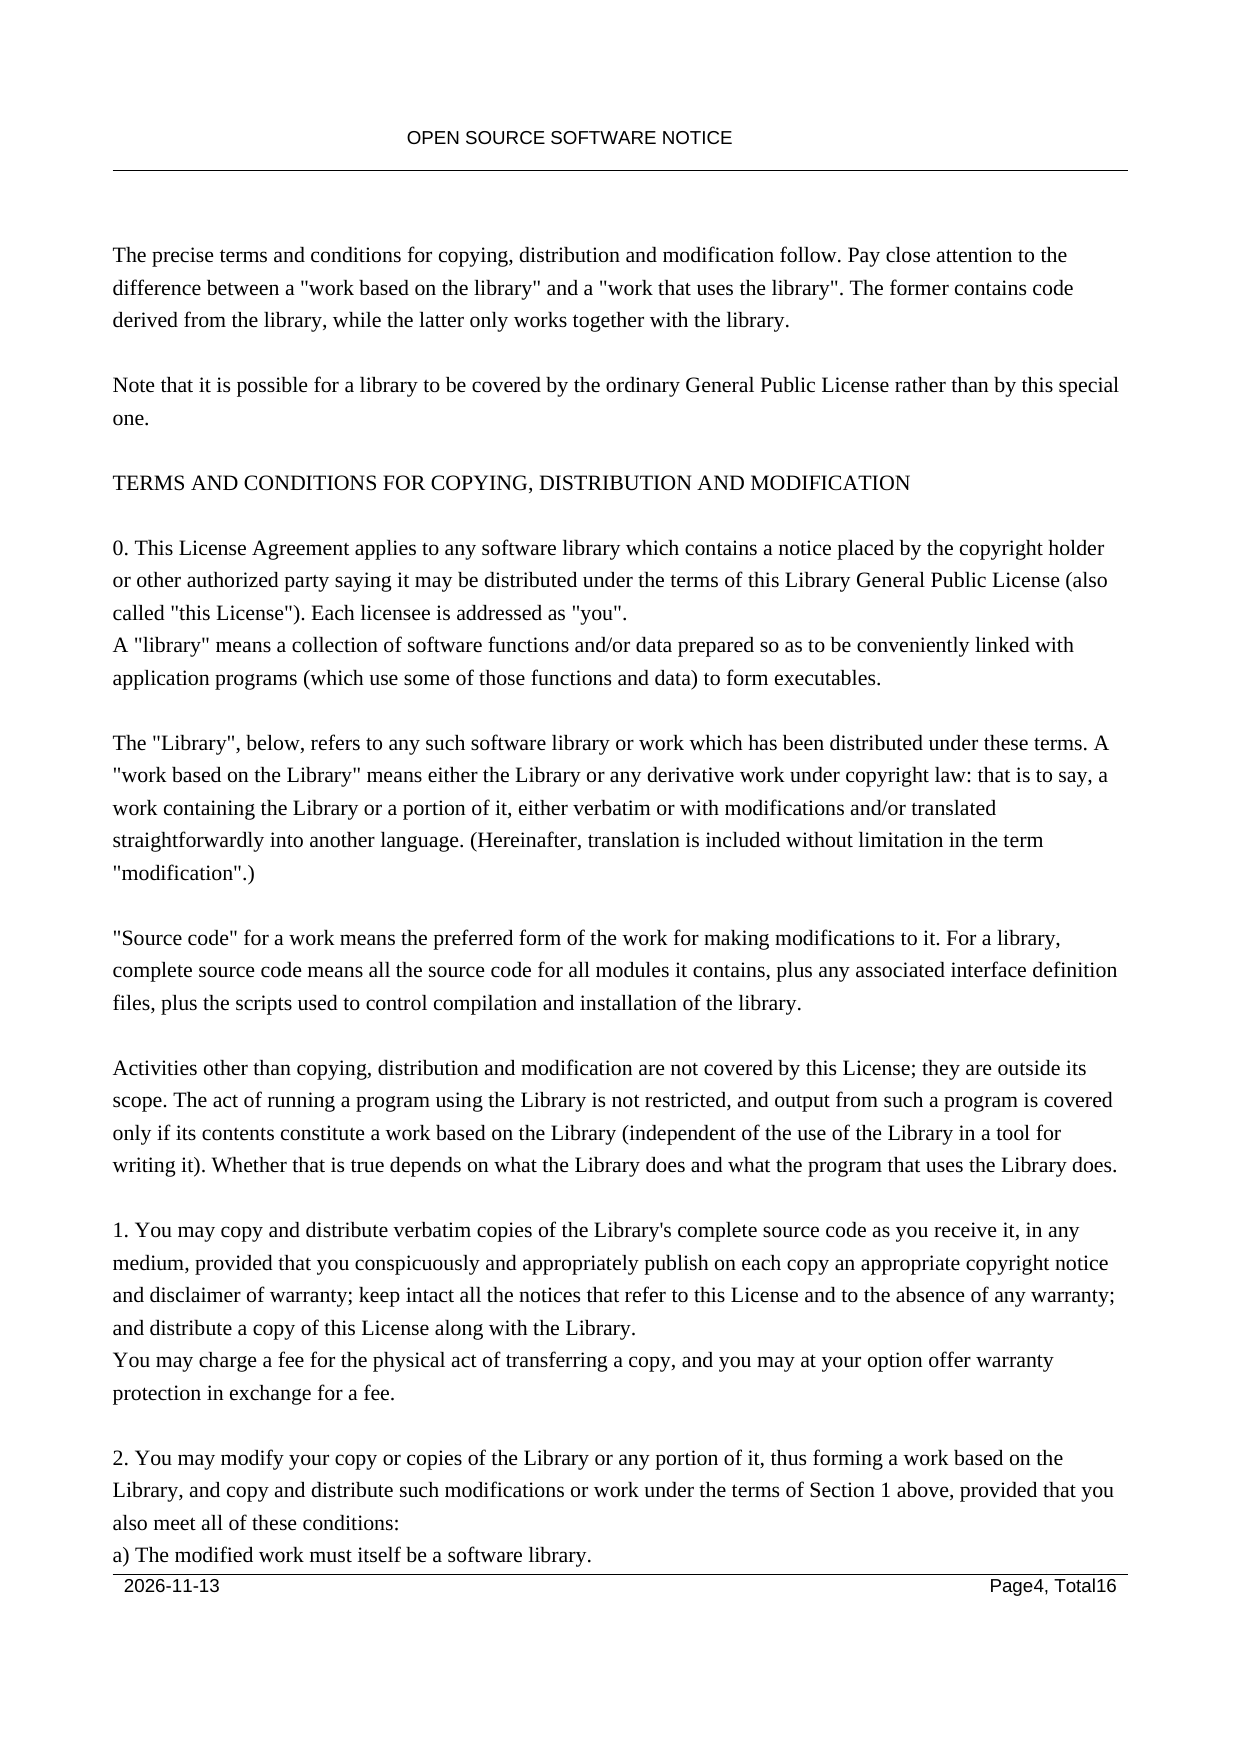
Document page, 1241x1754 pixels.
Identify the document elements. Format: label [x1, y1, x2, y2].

text [112, 206, 1128, 1571]
